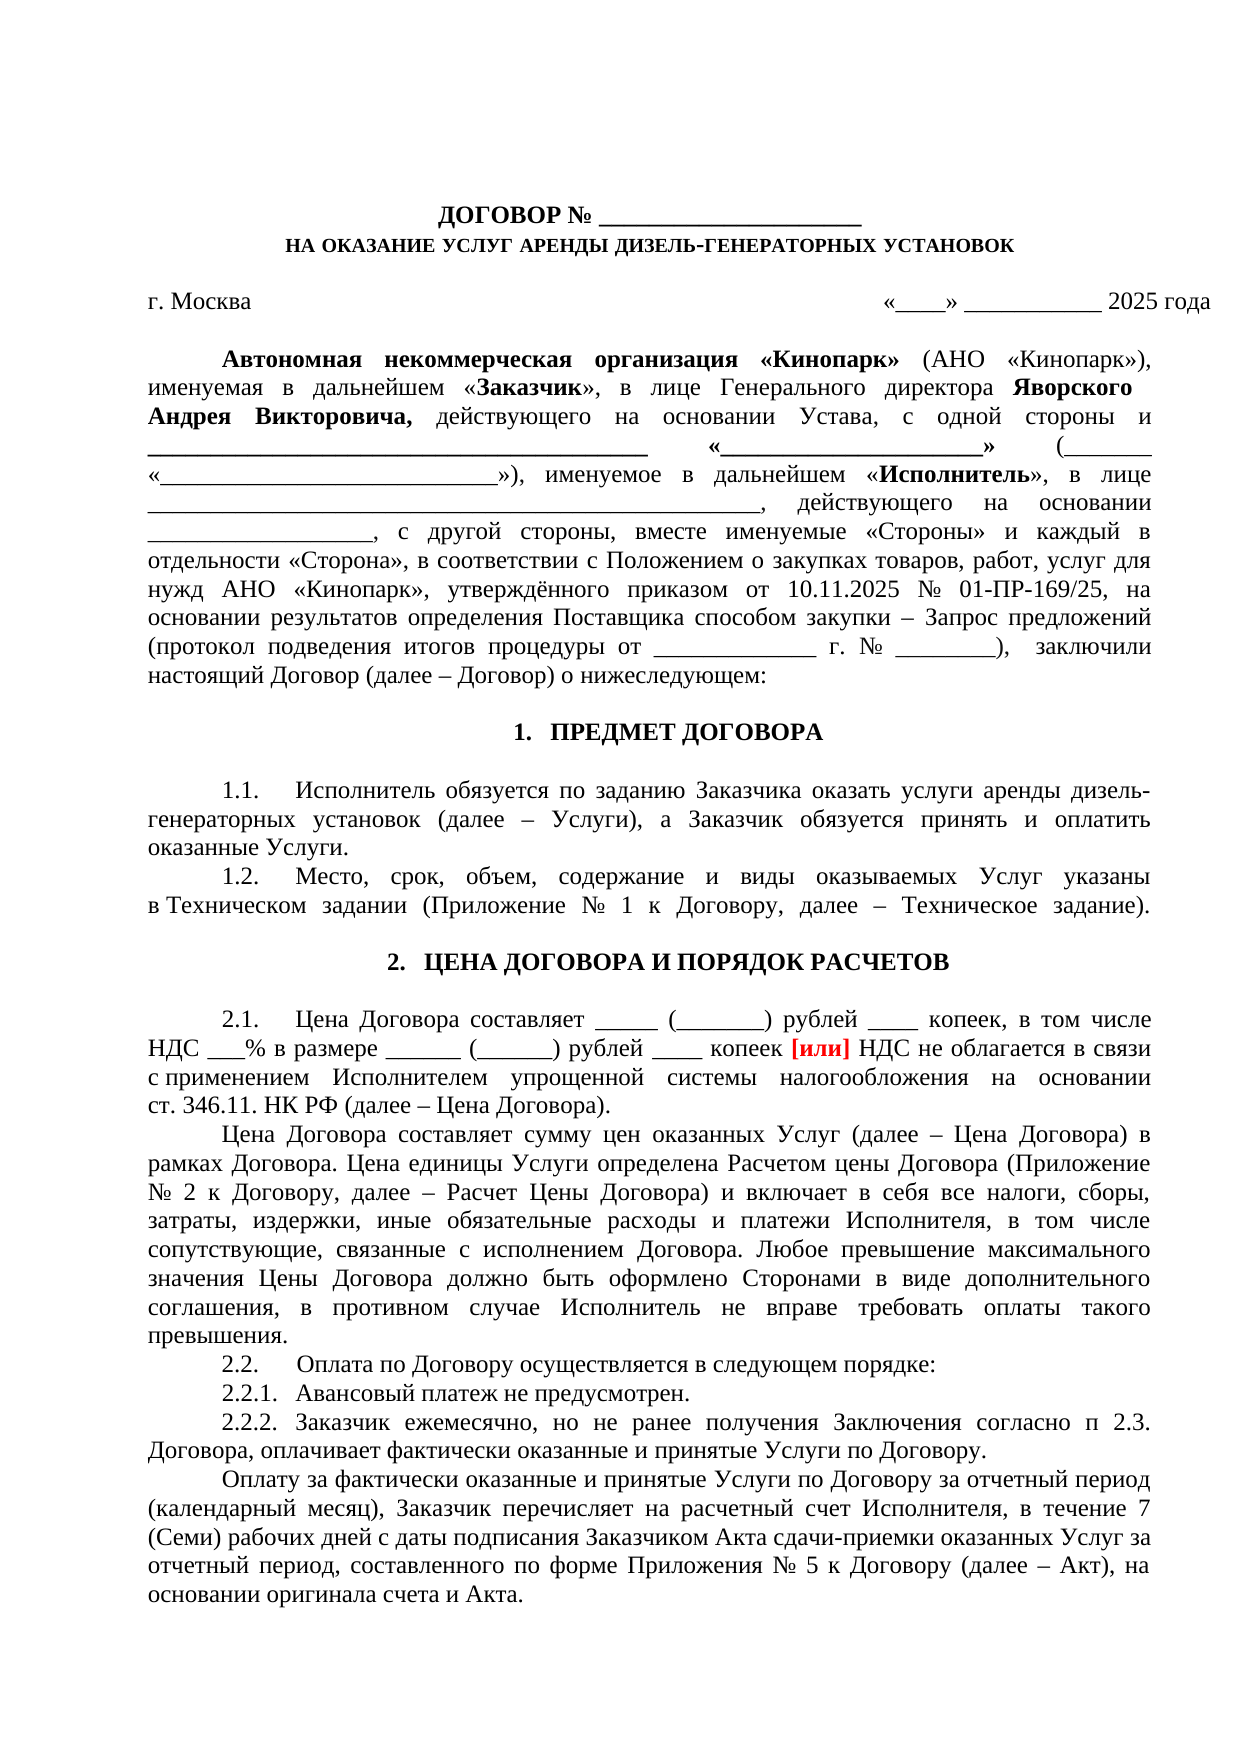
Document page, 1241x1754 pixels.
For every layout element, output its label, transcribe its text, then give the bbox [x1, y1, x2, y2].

subtitle Предмет Договора [185, 717, 1152, 775]
text 2.2. Оплата по Договору осуществляется в следующем порядке: [148, 1349, 1152, 1378]
list 2.2.2. Заказчик ежемесячно, но не ранее получения Заключения согласно п 2.3. Договора, оплачивает фактически оказанные и принятые Услуги по Договору. [148, 1407, 1152, 1464]
text на оказание услуг аренды дизель-генераторных установок [148, 229, 1152, 257]
list Цена Договора составляет _____ (_______) рублей ____ копеек, в том числе НДС ___% в размере ______ (______) рублей ____ копеек [или] НДС не облагается в связи с применением Исполнителем упрощенной системы налогообложения на основании ст. 346.11. НК РФ (далее – Цена Договора). [148, 1004, 1152, 1119]
list Исполнитель обязуется по заданию Заказчика оказать услуги аренды дизель-генераторных установок (далее – Услуги), а Заказчик обязуется принять и оплатить оказанные Услуги. [148, 775, 1152, 861]
list Место, срок, объем, содержание и виды оказываемых Услуг указаны в Техническом задании (Приложение № 1 к Договору, далее – Техническое задание). [148, 861, 1152, 947]
text Цена Договора составляет сумму цен оказанных Услуг (далее – Цена Договора) в рамках Договора. Цена единицы Услуги определена Расчетом цены Договора (Приложение № 2 к Договору, далее – Расчет Цены Договора) и включает в себя все налоги, сборы, затраты, издержки, иные обязательные расходы и платежи Исполнителя, в том числе сопутствующие, связанные с исполнением Договора. Любое превышение максимального значения Цены Договора должно быть оформлено Сторонами в виде дополнительного соглашения, в противном случае Исполнитель не вправе требовать оплаты такого превышения. [148, 1119, 1152, 1349]
text г. Москва «____» ___________ 2025 года [148, 286, 1152, 315]
subtitle Цена Договора и порядок расчетов [185, 947, 1152, 1004]
text Договор № _____________________ [148, 200, 1152, 229]
list 2.2.1. Авансовый платеж не предусмотрен. [148, 1378, 1152, 1407]
list Оплату за фактически оказанные и принятые Услуги по Договору за отчетный период (календарный месяц), Заказчик перечисляет на расчетный счет Исполнителя, в течение 7 (Семи) рабочих дней с даты подписания Заказчиком Акта сдачи-приемки оказанных Услуг за отчетный период, составленного по форме Приложения № 5 к Договору (далее – Акт), на основании оригинала счета и Акта. [148, 1464, 1152, 1608]
text Автономная некоммерческая организация «Кинопарк» (АНО «Кинопарк»), именуемая в дальнейшем «Заказчик», в лице Генерального директора Яворского Андрея Викторовича, действующего на основании Устава, с одной стороны и ________________________________________ «_____________________» (_______ «___________________________»), именуемое в дальнейшем «Исполнитель», в лице _________________________________________________, действующего на основании __________________, с другой стороны, вместе именуемые «Стороны» и каждый в отдельности «Сторона», в соответствии с Положением о закупках товаров, работ, услуг для нужд АНО «Кинопарк», утверждённого приказом от 10.11.2025 № 01-ПР-169/25, на основании результатов определения Поставщика способом закупки – Запрос предложений (протокол подведения итогов процедуры от _____________ г. № ________), заключили настоящий Договор (далее – Договор) о нижеследующем: [148, 344, 1152, 689]
